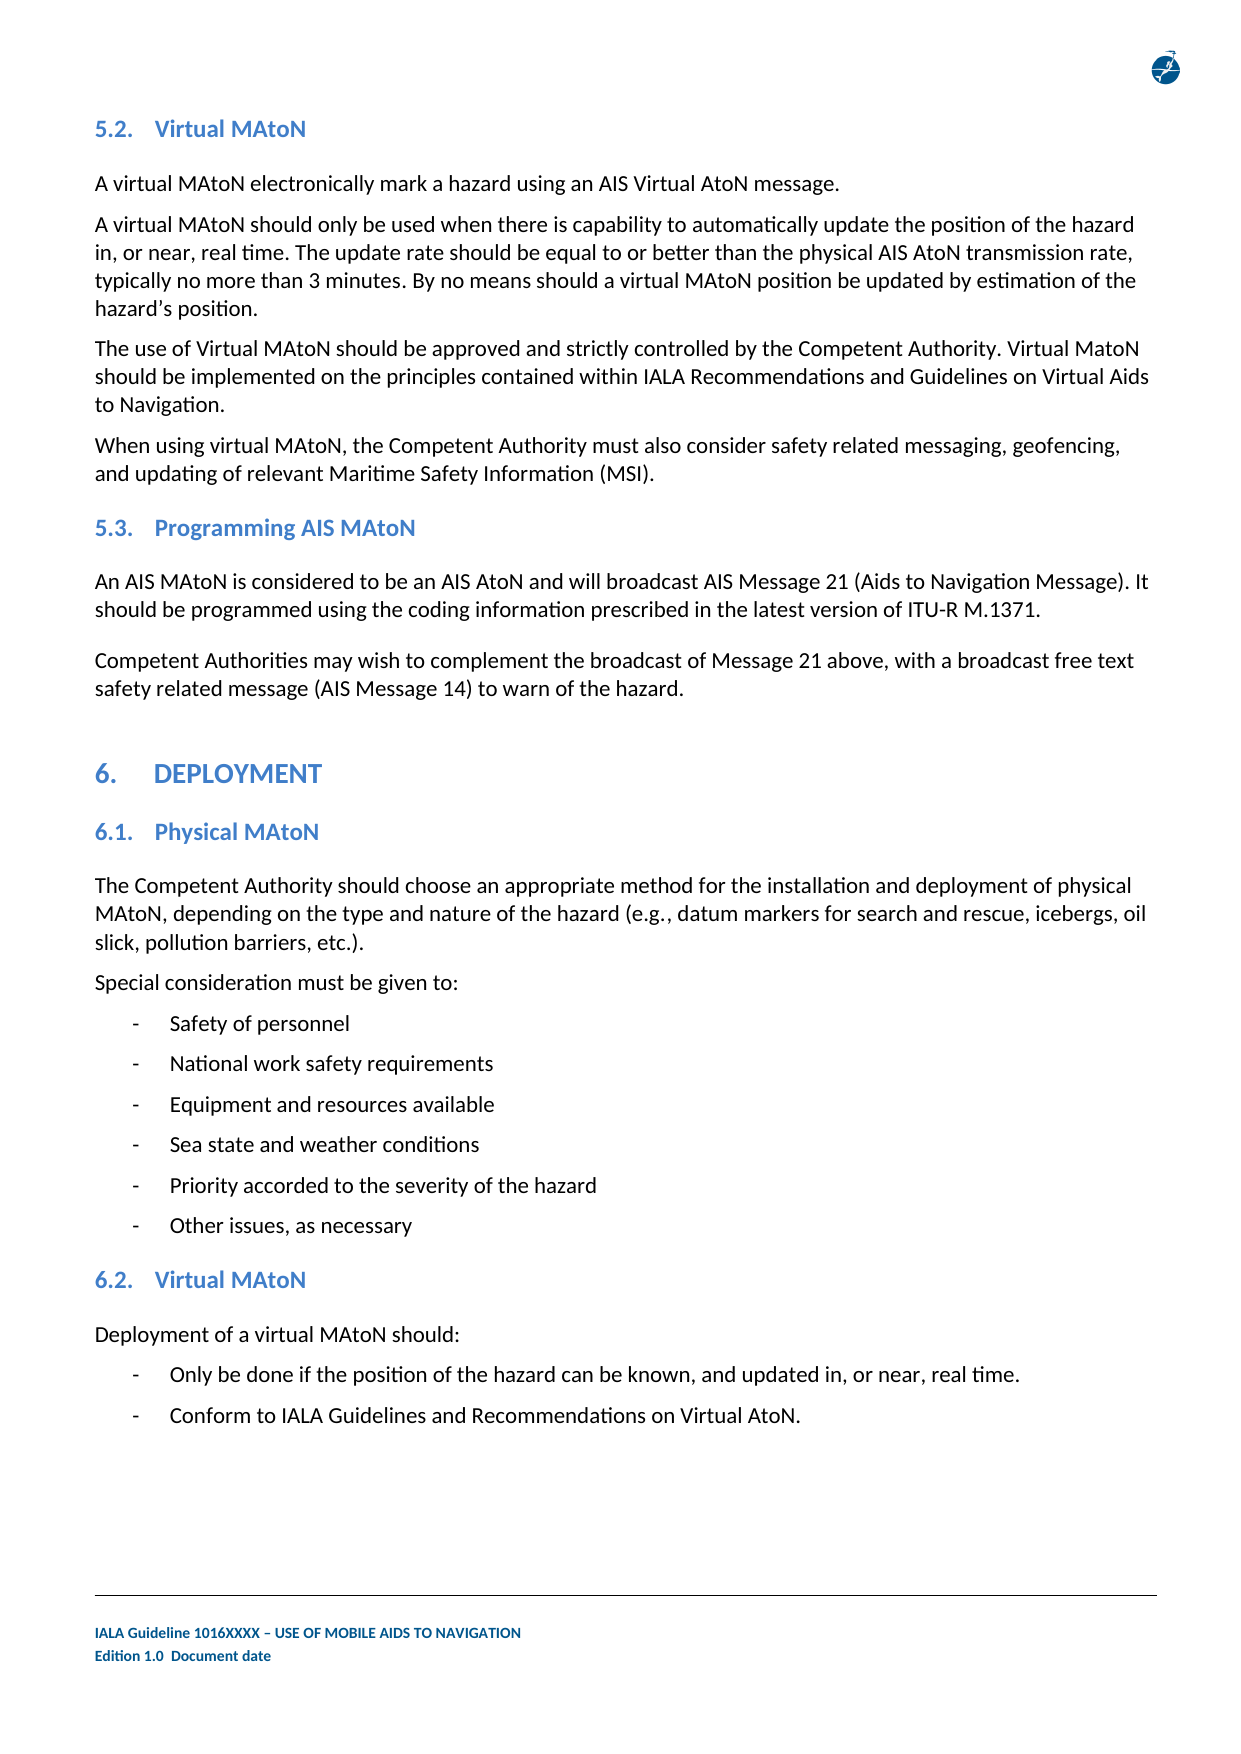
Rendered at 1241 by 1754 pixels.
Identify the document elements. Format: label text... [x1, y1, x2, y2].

list National work safety requirements [132, 1049, 1157, 1077]
subtitle Programming AIS MAtoN [94, 512, 1157, 542]
subtitle Virtual MAtoN [94, 114, 1157, 144]
list Sea state and weather conditions [132, 1130, 1157, 1158]
subtitle Virtual MAtoN [94, 1264, 1157, 1295]
text Special consideration must be given to: [94, 968, 1157, 996]
list Safety of personnel [132, 1009, 1157, 1037]
list Conform to IALA Guidelines and Recommendations on Virtual AtoN. [132, 1401, 1157, 1429]
list Other issues, as necessary [132, 1211, 1157, 1239]
text A virtual MAtoN electronically mark a hazard using an AIS Virtual AtoN message. [94, 169, 1157, 197]
text Competent Authorities may wish to complement the broadcast of Message 21 above, with a broadcast free text safety related message (AIS Message 14) to warn of the hazard. [94, 646, 1157, 702]
text Deployment of a virtual MAtoN should: [94, 1320, 1157, 1348]
subtitle DEPLOYMENT [94, 755, 1157, 791]
text When using virtual MAtoN, the Competent Authority must also consider safety related messaging, geofencing, and updating of relevant Maritime Safety Information (MSI). [94, 431, 1157, 487]
picture [1120, 0, 1239, 119]
subtitle Physical MAtoN [94, 816, 1157, 847]
list Only be done if the position of the hazard can be known, and updated in, or near, real time. [132, 1360, 1157, 1388]
text An AIS MAtoN is considered to be an AIS AtoN and will broadcast AIS Message 21 (Aids to Navigation Message). It should be programmed using the coding information prescribed in the latest version of ITU-R M.1371. [94, 567, 1157, 623]
text The use of Virtual MAtoN should be approved and strictly controlled by the Competent Authority. Virtual MatoN should be implemented on the principles contained within IALA Recommendations and Guidelines on Virtual Aids to Navigation. [94, 334, 1157, 418]
text The Competent Authority should choose an appropriate method for the installation and deployment of physical MAtoN, depending on the type and nature of the hazard (e.g., datum markers for search and rescue, icebergs, oil slick, pollution barriers, etc.). [94, 872, 1157, 956]
list Equipment and resources available [132, 1090, 1157, 1118]
text A virtual MAtoN should only be used when there is capability to automatically update the position of the hazard in, or near, real time. The update rate should be equal to or better than the physical AIS AtoN transmission rate, typically no more than 3 minutes. By no means should a virtual MAtoN position be updated by estimation of the hazard’s position. [94, 210, 1157, 322]
list Priority accorded to the severity of the hazard [132, 1171, 1157, 1199]
